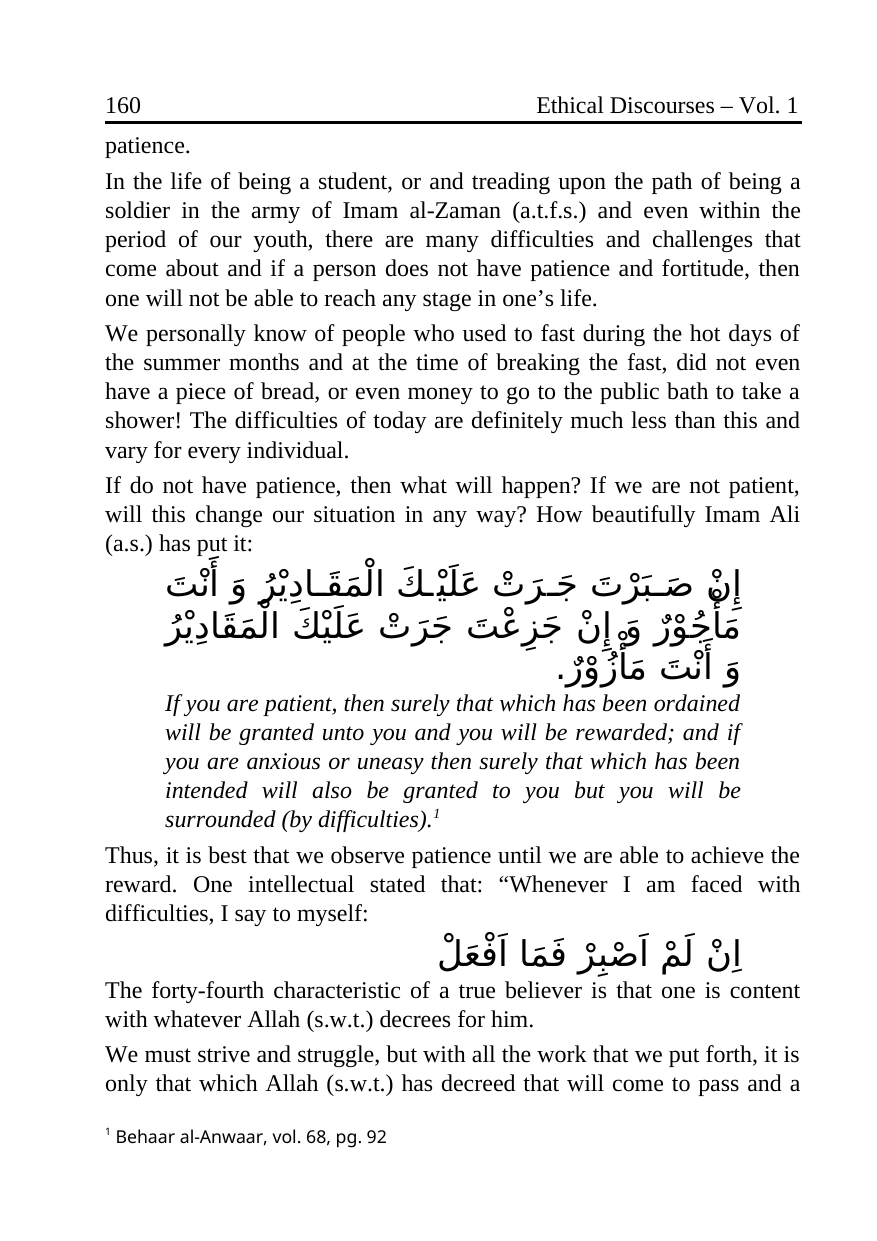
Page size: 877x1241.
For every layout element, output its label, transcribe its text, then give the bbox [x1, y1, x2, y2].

text If you are patient, then surely that which has been ordained will be granted unto you and you will be rewarded; and if you are anxious or uneasy then surely that which has been intended will also be granted to you but you will be surrounded (by difficulties). [165, 688, 742, 833]
text اِنْ لَمْ اَصْبِرْ فَمَا اَفْعَلْ [165, 933, 742, 975]
text If do not have patience, then what will happen? If we are not patient, will this change our situation in any way? How beautifully Imam Ali (a.s.) has put it: [105, 470, 802, 558]
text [105, 131, 802, 160]
text In the life of being a student, or and treading upon the path of being a soldier in the army of Imam al-Zaman (a.t.f.s.) and even within the period of our youth, there are many difficulties and challenges that come about and if a person does not have patience and fortitude, then one will not be able to reach any stage in one’s life. [105, 166, 802, 312]
text إِنْ صَبَرْتَ جَرَتْ عَلَيْكَ الْمَقَادِيْرُ وَ أَنْتَ مَأْجُوْرٌ وَ إِنْ جَزِعْتَ جَرَتْ عَلَيْكَ الْمَقَادِيْرُ وَ أَنْتَ مَأْزُوْرٌ. [165, 564, 742, 688]
text We personally know of people who used to fast during the hot days of the summer months and at the time of breaking the fast, did not even have a piece of bread, or even money to go to the public bath to take a shower! The difficulties of today are definitely much less than this and vary for every individual. [105, 318, 802, 464]
text Thus, it is best that we observe patience until we are able to achieve the reward. One intellectual stated that: “Whenever I am faced with difficulties, I say to myself: [105, 840, 802, 927]
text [105, 1039, 802, 1098]
text The forty-fourth characteristic of a true believer is that one is content with whatever Allah (s.w.t.) decrees for him. [105, 975, 802, 1033]
